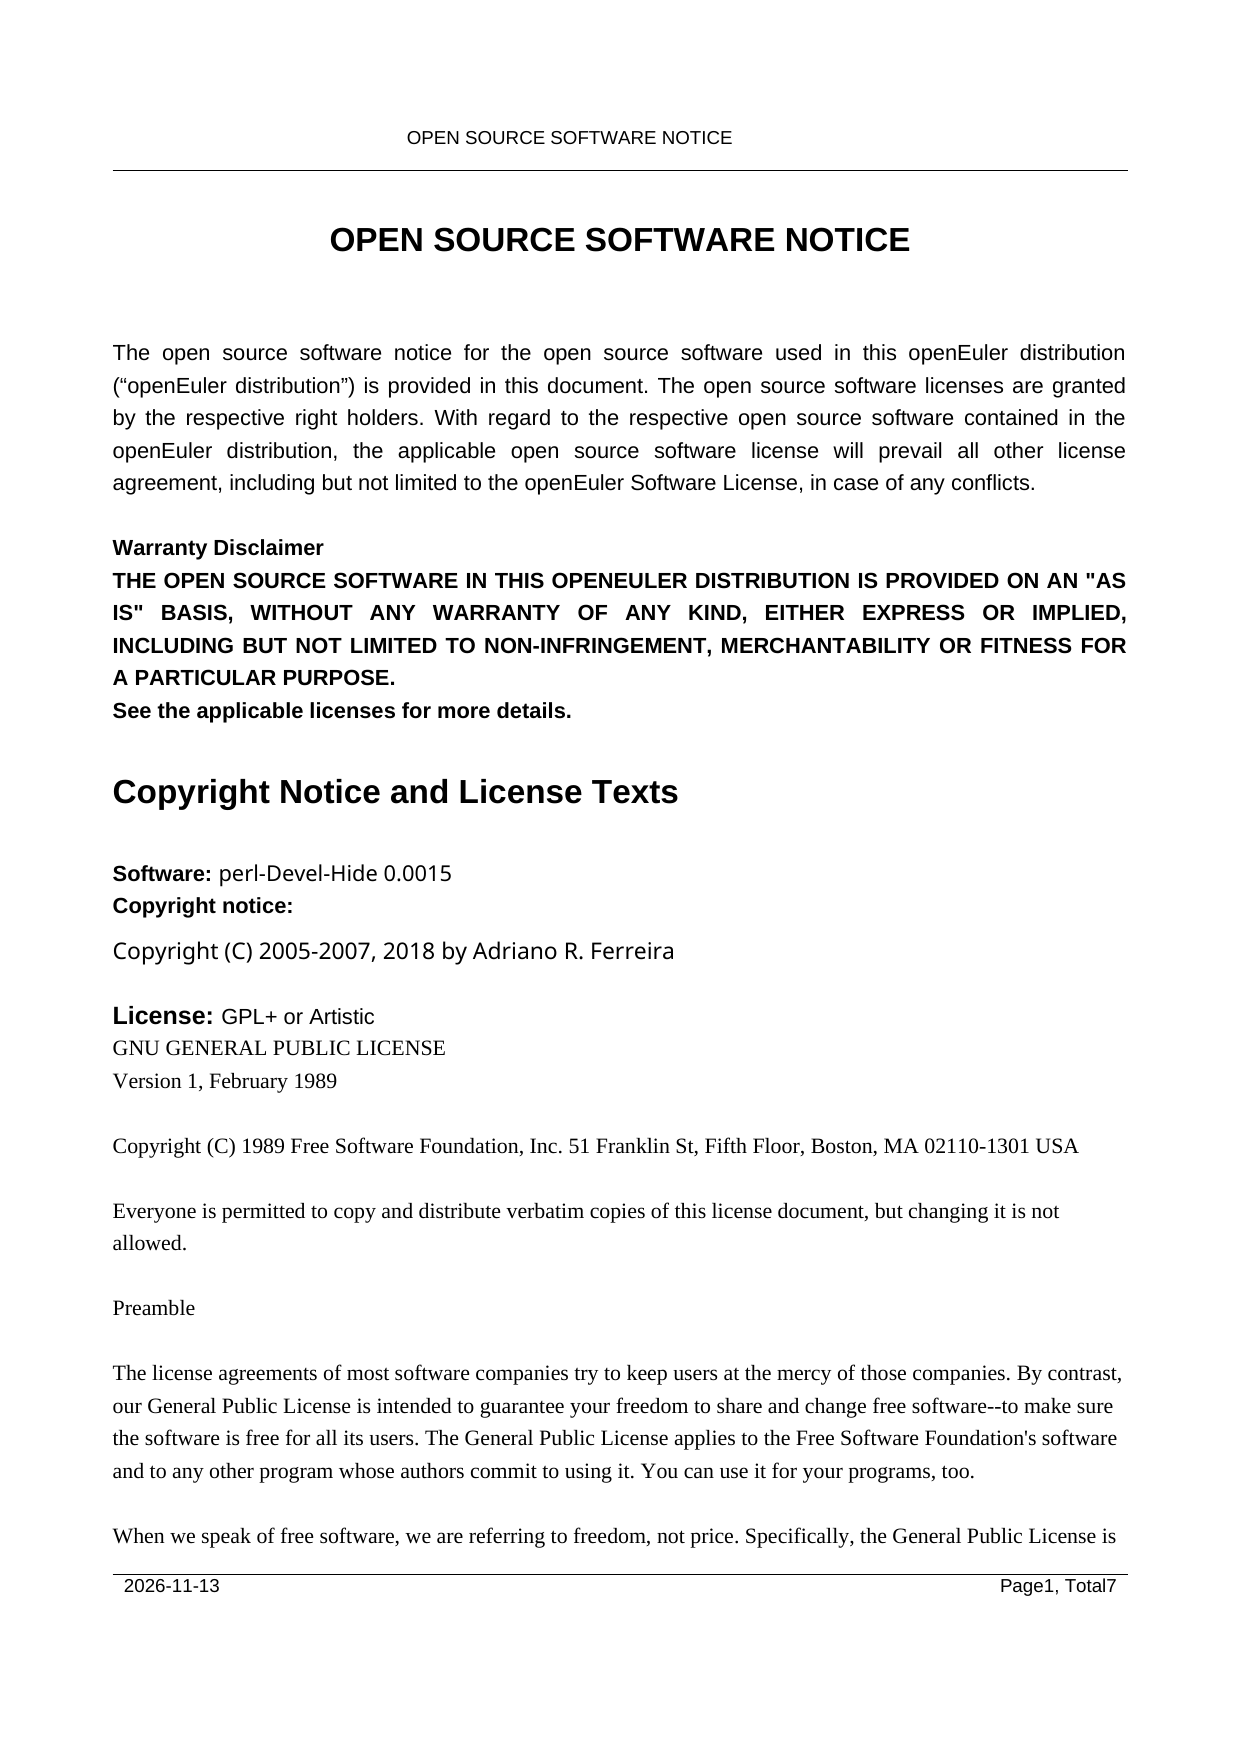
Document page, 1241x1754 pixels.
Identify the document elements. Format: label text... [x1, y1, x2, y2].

text The open source software notice for the open source software used in this openEuler distribution (“openEuler distribution”) is provided in this document. The open source software licenses are granted by the respective right holders. With regard to the respective open source software contained in the openEuler distribution, the applicable open source software license will prevail all other license agreement, including but not limited to the openEuler Software License, in case of any conflicts. [112, 336, 1128, 499]
title Software: perl-Devel-Hide 0.0015 [112, 856, 1128, 889]
text Copyright Notice and License Texts [112, 759, 1128, 824]
text THE OPEN SOURCE SOFTWARE IN THIS OPENEULER DISTRIBUTION IS PROVIDED ON AN "AS IS" BASIS, WITHOUT ANY WARRANTY OF ANY KIND, EITHER EXPRESS OR IMPLIED, INCLUDING BUT NOT LIMITED TO NON-INFRINGEMENT, MERCHANTABILITY OR FITNESS FOR A PARTICULAR PURPOSE. See the applicable licenses for more details. [112, 564, 1128, 726]
text Copyright notice: [112, 889, 1128, 921]
text OPEN SOURCE SOFTWARE NOTICE [112, 206, 1128, 271]
text Copyright (C) 2005-2007, 2018 by Adriano R. Ferreira [112, 934, 1128, 999]
text Warranty Disclaimer [112, 531, 1128, 564]
text License: GPL+ or Artistic [112, 999, 1128, 1031]
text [112, 1031, 1128, 1551]
